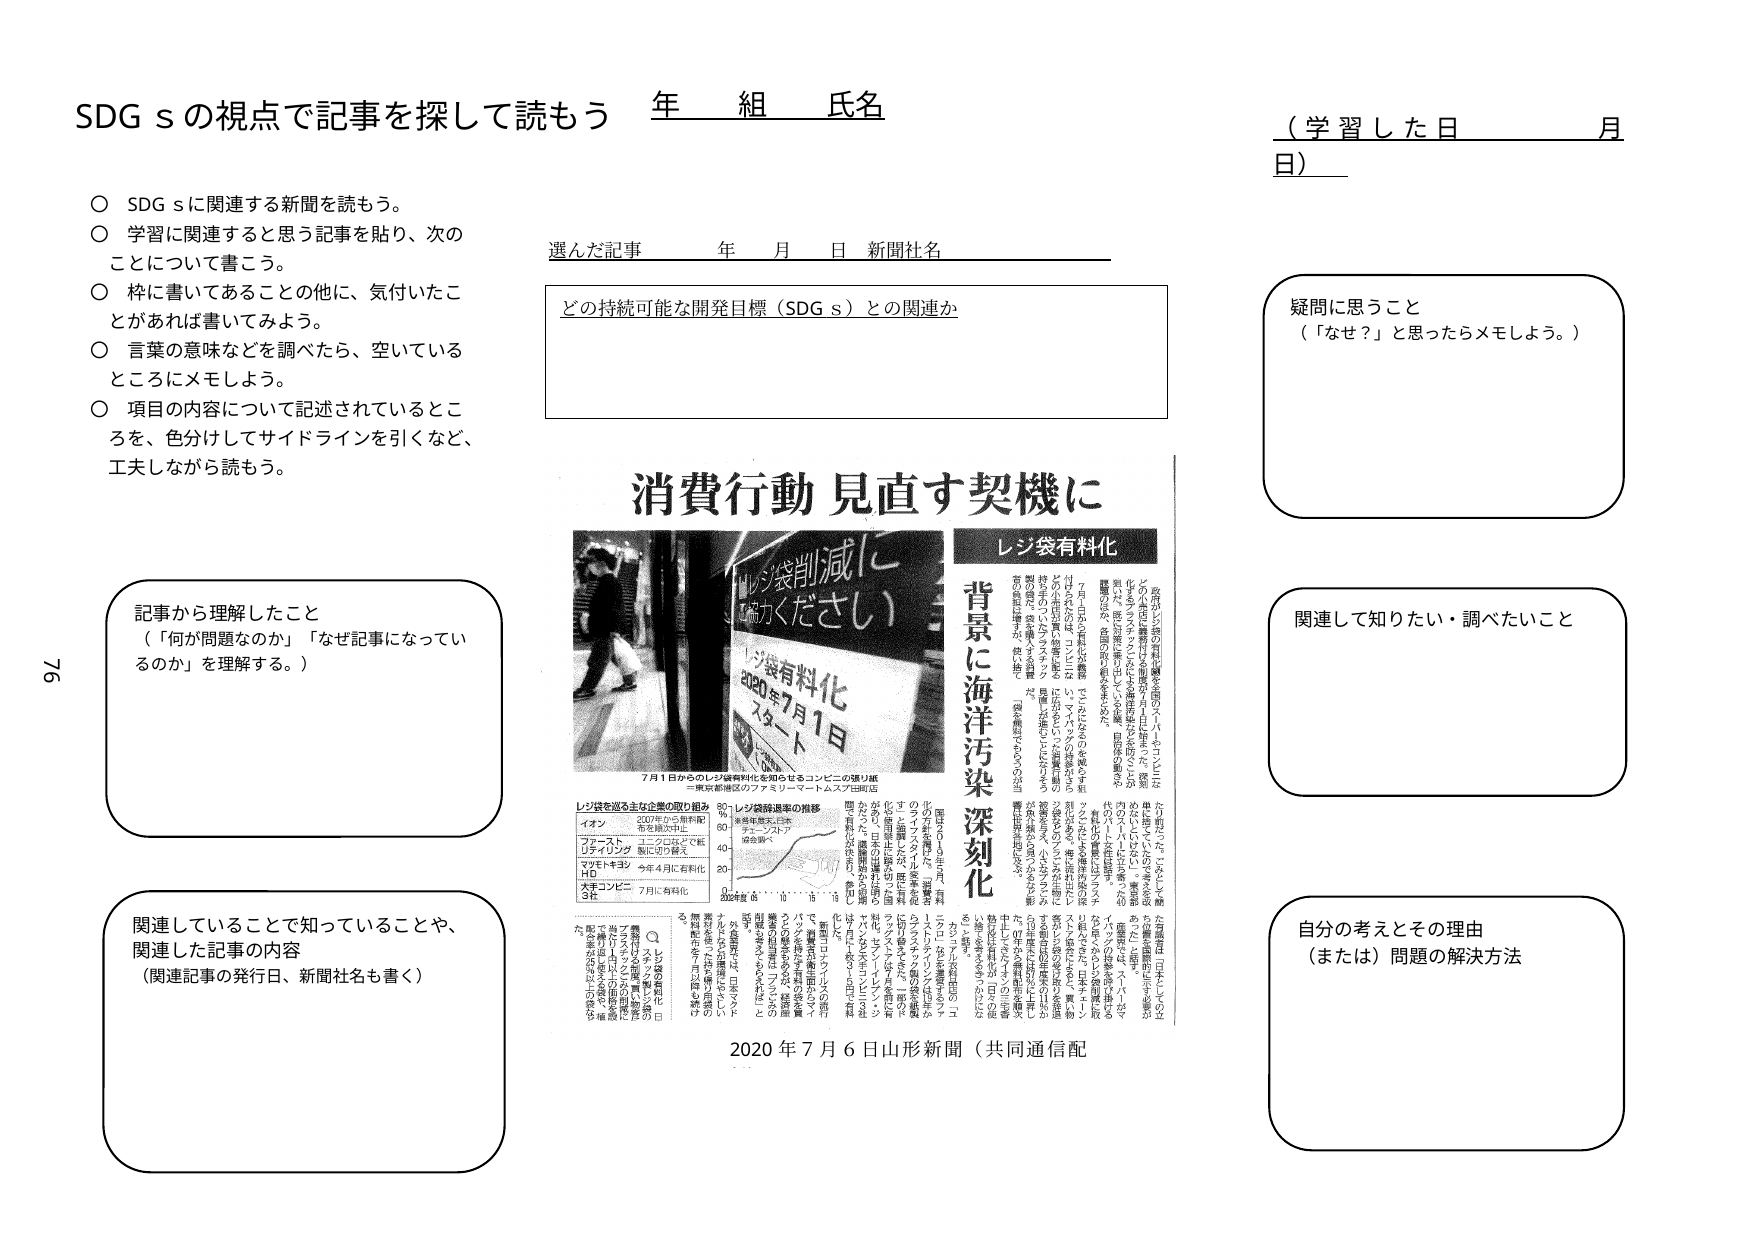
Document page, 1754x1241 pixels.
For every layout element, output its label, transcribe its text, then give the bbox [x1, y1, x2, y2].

picture [539, 455, 1176, 1042]
text SDGｓの視点で記事を探して読もう [75, 76, 635, 151]
